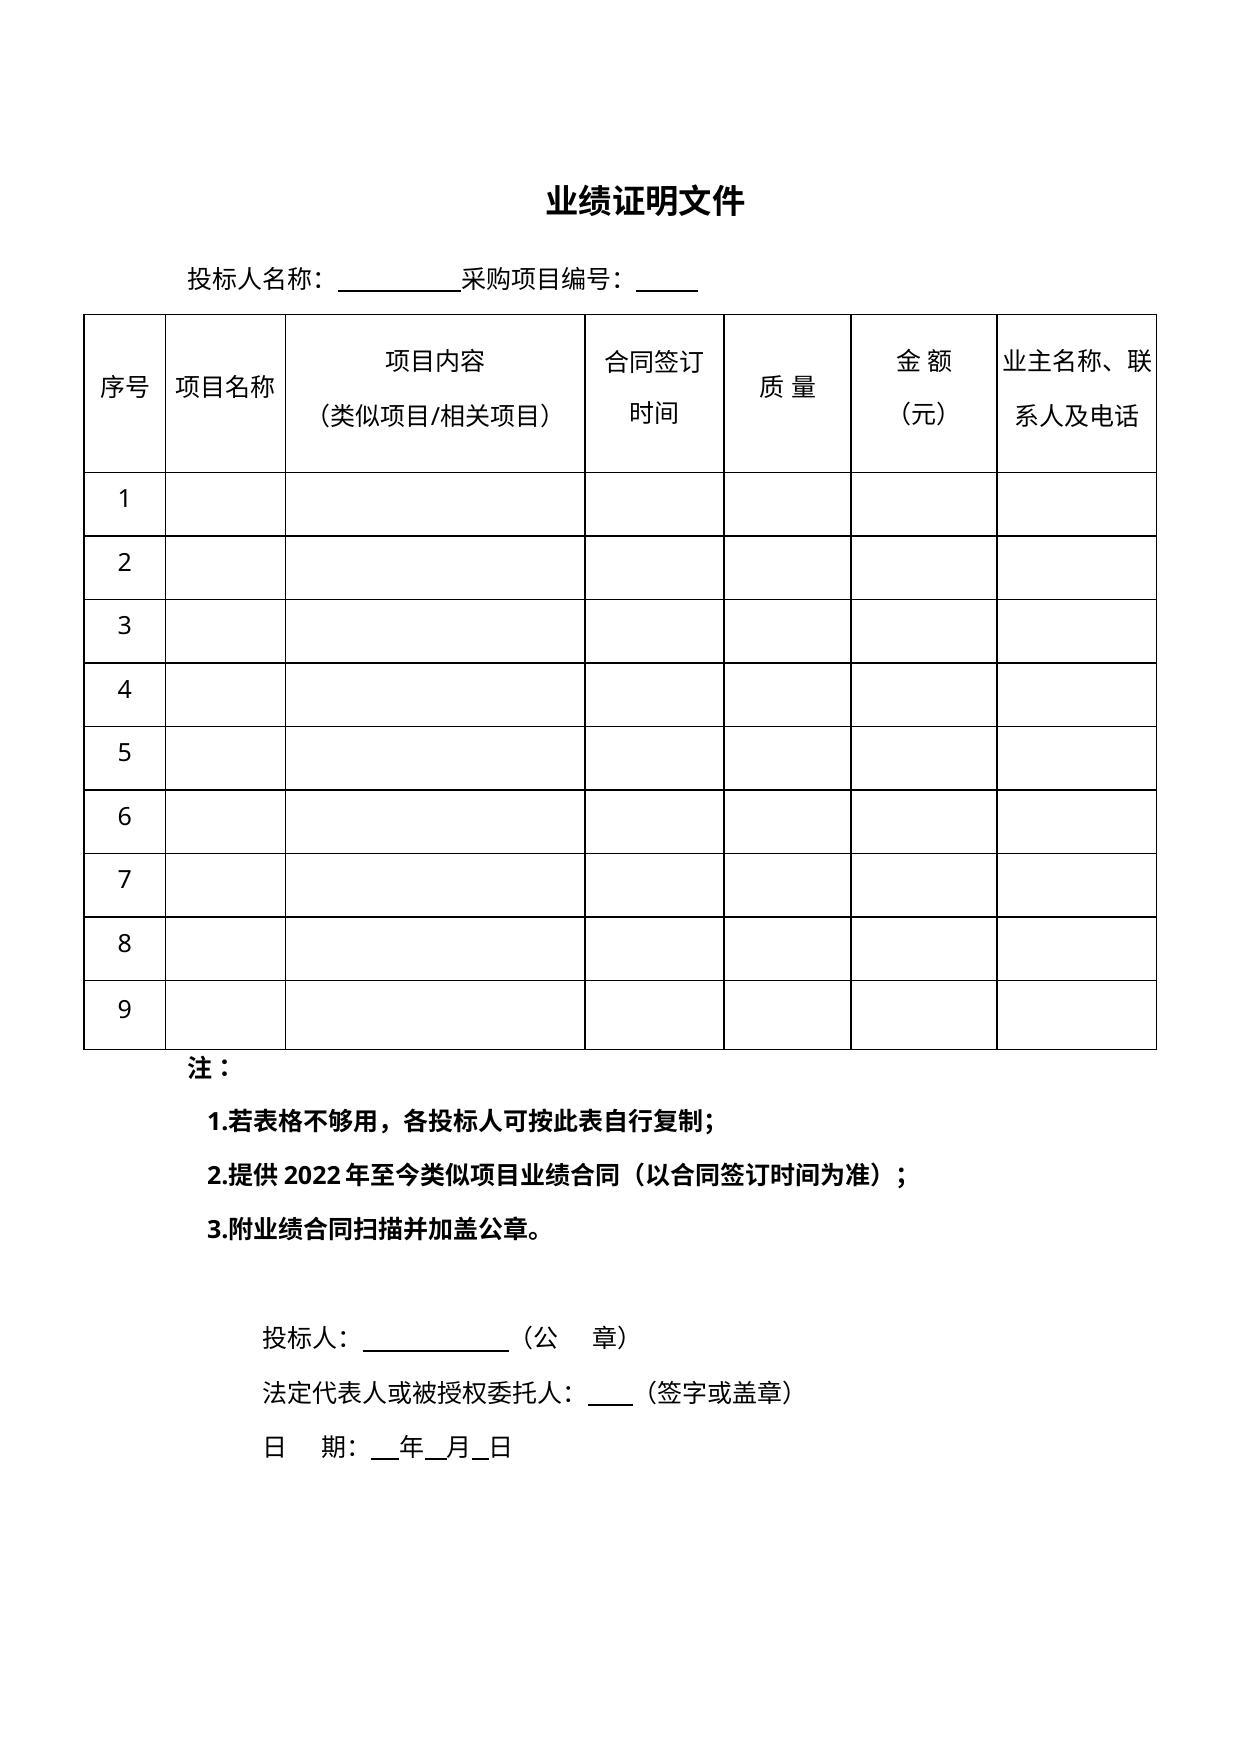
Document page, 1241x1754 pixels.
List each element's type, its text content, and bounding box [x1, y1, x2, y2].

table_cell [852, 791, 996, 853]
table_cell [166, 727, 285, 789]
table_cell 3 [85, 600, 165, 662]
text 业绩证明文件 [187, 174, 1053, 223]
table_cell [852, 918, 996, 980]
table_cell [286, 918, 584, 980]
table_cell [998, 727, 1156, 789]
table_cell [998, 854, 1156, 916]
table_cell [725, 537, 850, 598]
text 投标人： （公 章） [187, 1319, 1053, 1355]
table_cell [586, 727, 723, 789]
table_cell [852, 664, 996, 726]
text 2.提供2022年至今类似项目业绩合同（以合同签订时间为准）； [187, 1156, 1053, 1192]
table_cell [286, 981, 584, 1049]
table_cell [725, 600, 850, 662]
table_cell [286, 473, 584, 535]
table_header 业主名称、联系人及电话 [998, 315, 1156, 471]
table_cell 6 [85, 791, 165, 853]
table_header 序号 [85, 315, 165, 471]
table_cell 8 [85, 918, 165, 980]
table_cell [586, 854, 723, 916]
table_cell [166, 600, 285, 662]
table_cell [586, 664, 723, 726]
table_cell [998, 664, 1156, 726]
table_cell [166, 918, 285, 980]
table_cell [586, 918, 723, 980]
table_cell [852, 981, 996, 1049]
text 3.附业绩合同扫描并加盖公章。 [187, 1210, 1053, 1246]
table_header 项目名称 [166, 315, 285, 471]
table_cell [725, 854, 850, 916]
table_cell [166, 537, 285, 598]
text 1.若表格不够用，各投标人可按此表自行复制； [187, 1101, 1053, 1137]
table_cell [998, 981, 1156, 1049]
table_cell 5 [85, 727, 165, 789]
table_cell [852, 473, 996, 535]
table_cell [586, 600, 723, 662]
table_cell [998, 473, 1156, 535]
table_cell [166, 854, 285, 916]
table_cell [998, 918, 1156, 980]
table_cell [286, 600, 584, 662]
table_cell [166, 981, 285, 1049]
table_cell [852, 854, 996, 916]
table_cell [725, 727, 850, 789]
table_cell [998, 537, 1156, 598]
table_cell [725, 791, 850, 853]
table_cell [725, 473, 850, 535]
table_cell [286, 727, 584, 789]
table_cell [852, 600, 996, 662]
table_cell [286, 791, 584, 853]
table_cell [586, 981, 723, 1049]
table_cell 1 [85, 473, 165, 535]
text 注： [187, 1050, 1053, 1084]
table_cell [998, 600, 1156, 662]
table_cell [725, 981, 850, 1049]
table_cell [586, 537, 723, 598]
text 日 期： 年 月 日 [187, 1427, 1053, 1464]
table_cell [166, 791, 285, 853]
table_header 项目内容 （类似项目/相关项目） [286, 315, 584, 471]
text 投标人名称： 采购项目编号： [187, 259, 1053, 296]
table_cell 2 [85, 537, 165, 598]
table_cell [286, 854, 584, 916]
table_cell [998, 791, 1156, 853]
table_header 合同签订 时间 [586, 315, 723, 471]
table_cell [166, 473, 285, 535]
table_header 质 量 [725, 315, 850, 471]
table_cell 4 [85, 664, 165, 726]
table_cell [725, 664, 850, 726]
table_cell 9 [85, 981, 165, 1049]
table_header 金 额 （元） [852, 315, 996, 471]
table_cell [852, 537, 996, 598]
text 法定代表人或被授权委托人： （签字或盖章） [187, 1373, 1053, 1409]
table_cell [586, 791, 723, 853]
table_cell [586, 473, 723, 535]
table_cell 7 [85, 854, 165, 916]
table_cell [852, 727, 996, 789]
table_cell [725, 918, 850, 980]
table_cell [166, 664, 285, 726]
table_cell [286, 537, 584, 598]
table_cell [286, 664, 584, 726]
